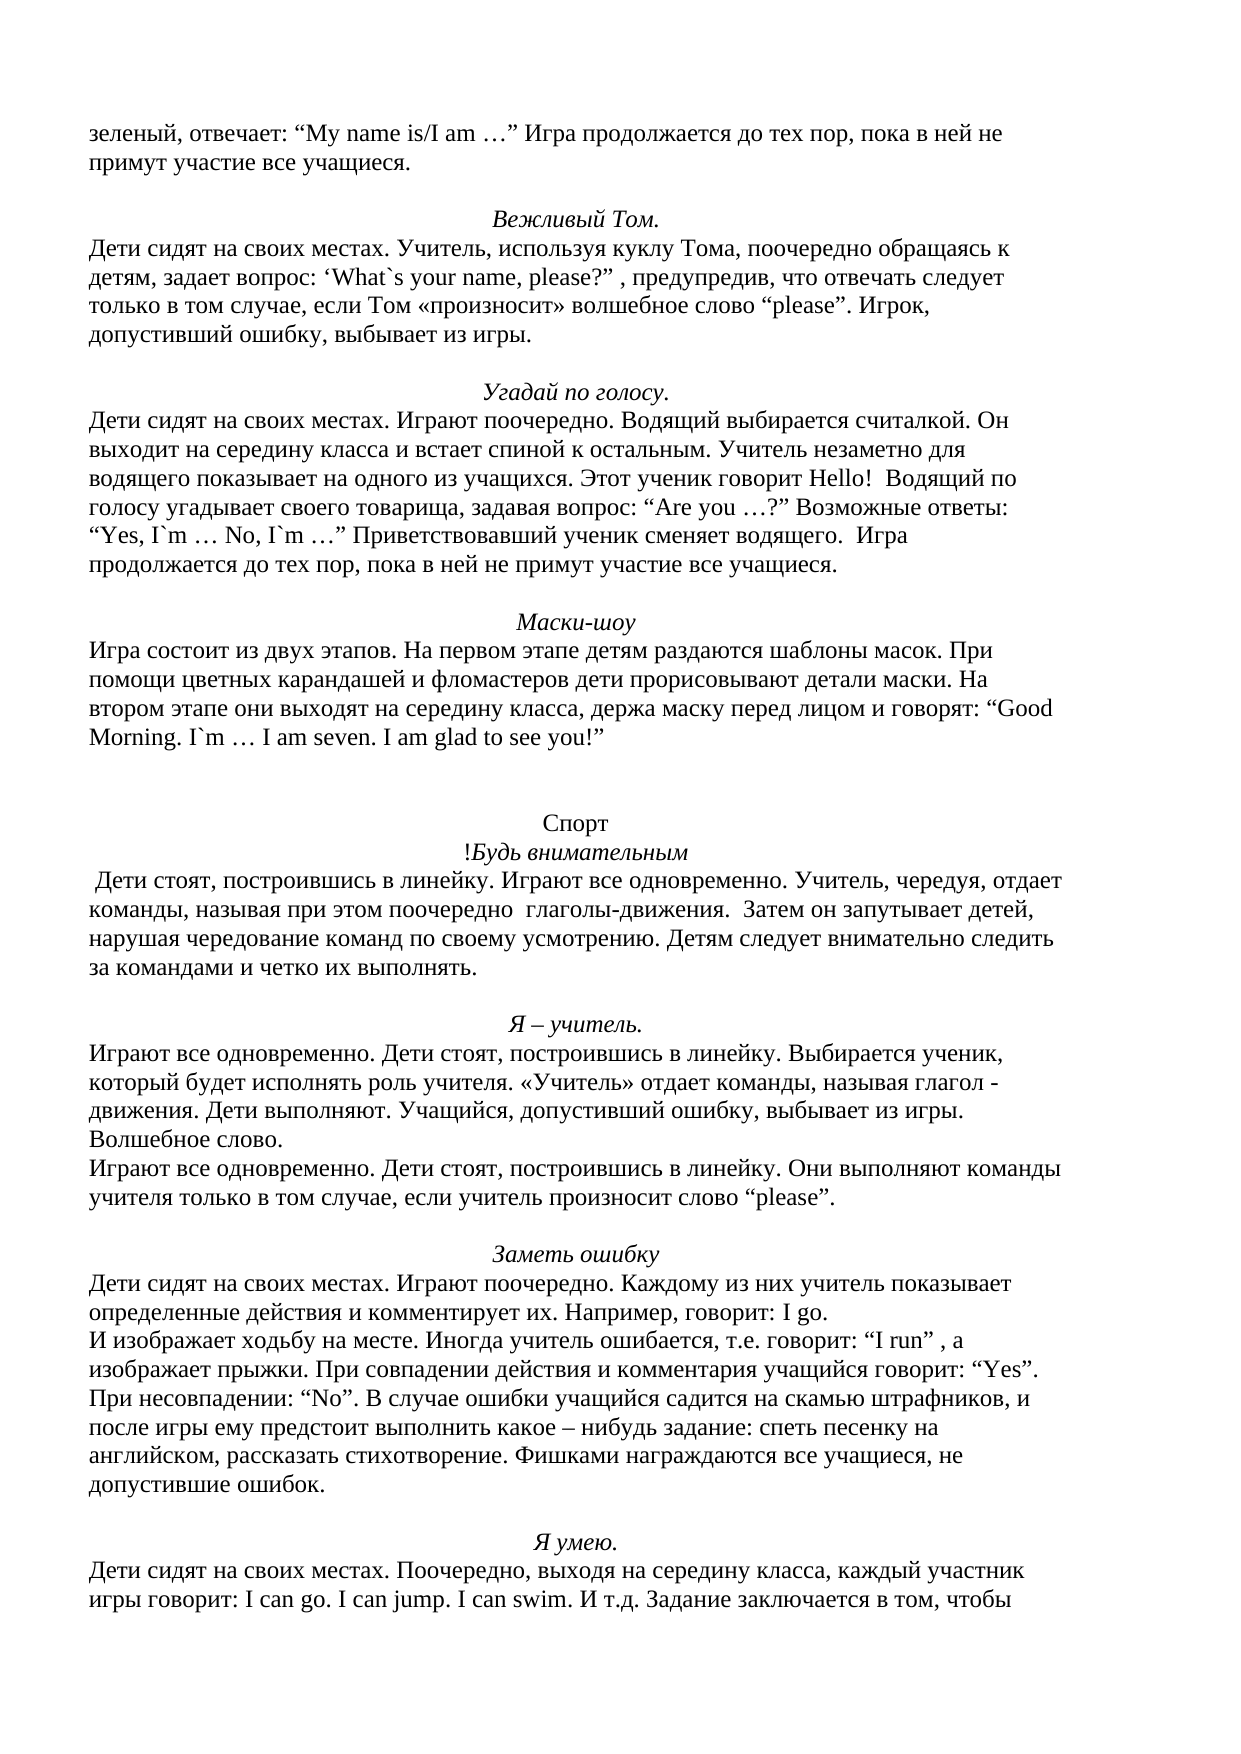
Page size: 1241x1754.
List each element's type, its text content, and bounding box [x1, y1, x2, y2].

text Маски-шоу [88, 607, 1063, 636]
text Дети сидят на своих местах. Играют поочередно. Водящий выбирается считалкой. Он выходит на середину класса и встает спиной к остальным. Учитель незаметно для водящего показывает на одного из учащихся. Этот ученик говорит Hello! Водящий по голосу угадывает своего товарища, задавая вопрос: “Are you …?” Возможные ответы: “Yes, I`m … No, I`m …” Приветствовавший ученик сменяет водящего. Игра продолжается до тех пор, пока в ней не примут участие все учащиеся. [88, 406, 1063, 578]
text Дети стоят, построившись в линейку. Играют все одновременно. Учитель, чередуя, отдает команды, называя при этом поочередно глаголы-движения. Затем он запутывает детей, нарушая чередование команд по своему усмотрению. Детям следует внимательно следить за командами и четко их выполнять. [88, 866, 1063, 981]
text Спорт [88, 808, 1063, 837]
text Я – учитель. [88, 1009, 1063, 1038]
text Дети сидят на своих местах. Играют поочередно. Каждому из них учитель показывает определенные действия и комментирует их. Например, говорит: I go. [88, 1268, 1063, 1326]
text И изображает ходьбу на месте. Иногда учитель ошибается, т.е. говорит: “I run” , а изображает прыжки. При совпадении действия и комментария учащийся говорит: “Yes”. При несовпадении: “No”. В случае ошибки учащийся садится на скамью штрафников, и после игры ему предстоит выполнить какое – нибудь задание: спеть песенку на английском, рассказать стихотворение. Фишками награждаются все учащиеся, не допустившие ошибок. [88, 1326, 1063, 1498]
text Волшебное слово. [88, 1124, 1063, 1153]
text Угадай по голосу. [88, 377, 1063, 406]
text Дети сидят на своих местах. Учитель, используя куклу Тома, поочередно обращаясь к детям, задает вопрос: ‘What`s your name, please?” , предупредив, что отвечать следует только в том случае, если Том «произносит» волшебное слово “please”. Игрок, допустивший ошибку, выбывает из игры. [88, 233, 1063, 348]
text Игра состоит из двух этапов. На первом этапе детям раздаются шаблоны масок. При помощи цветных карандашей и фломастеров дети прорисовывают детали маски. На втором этапе они выходят на середину класса, держа маску перед лицом и говорят: “Good Morning. I`m … I am seven. I am glad to see you!” [88, 636, 1063, 751]
text Вежливый Том. [88, 204, 1063, 233]
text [88, 1556, 1063, 1613]
text Играют все одновременно. Дети стоят, построившись в линейку. Выбирается ученик, который будет исполнять роль учителя. «Учитель» отдает команды, называя глагол - движения. Дети выполняют. Учащийся, допустивший ошибку, выбывает из игры. [88, 1038, 1063, 1124]
text Играют все одновременно. Дети стоят, построившись в линейку. Они выполняют команды учителя только в том случае, если учитель произносит слово “please”. [88, 1153, 1063, 1211]
text Будь внимательным! [88, 837, 1063, 866]
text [88, 118, 1063, 176]
text Я умею. [88, 1527, 1063, 1556]
text Заметь ошибку [88, 1239, 1063, 1268]
